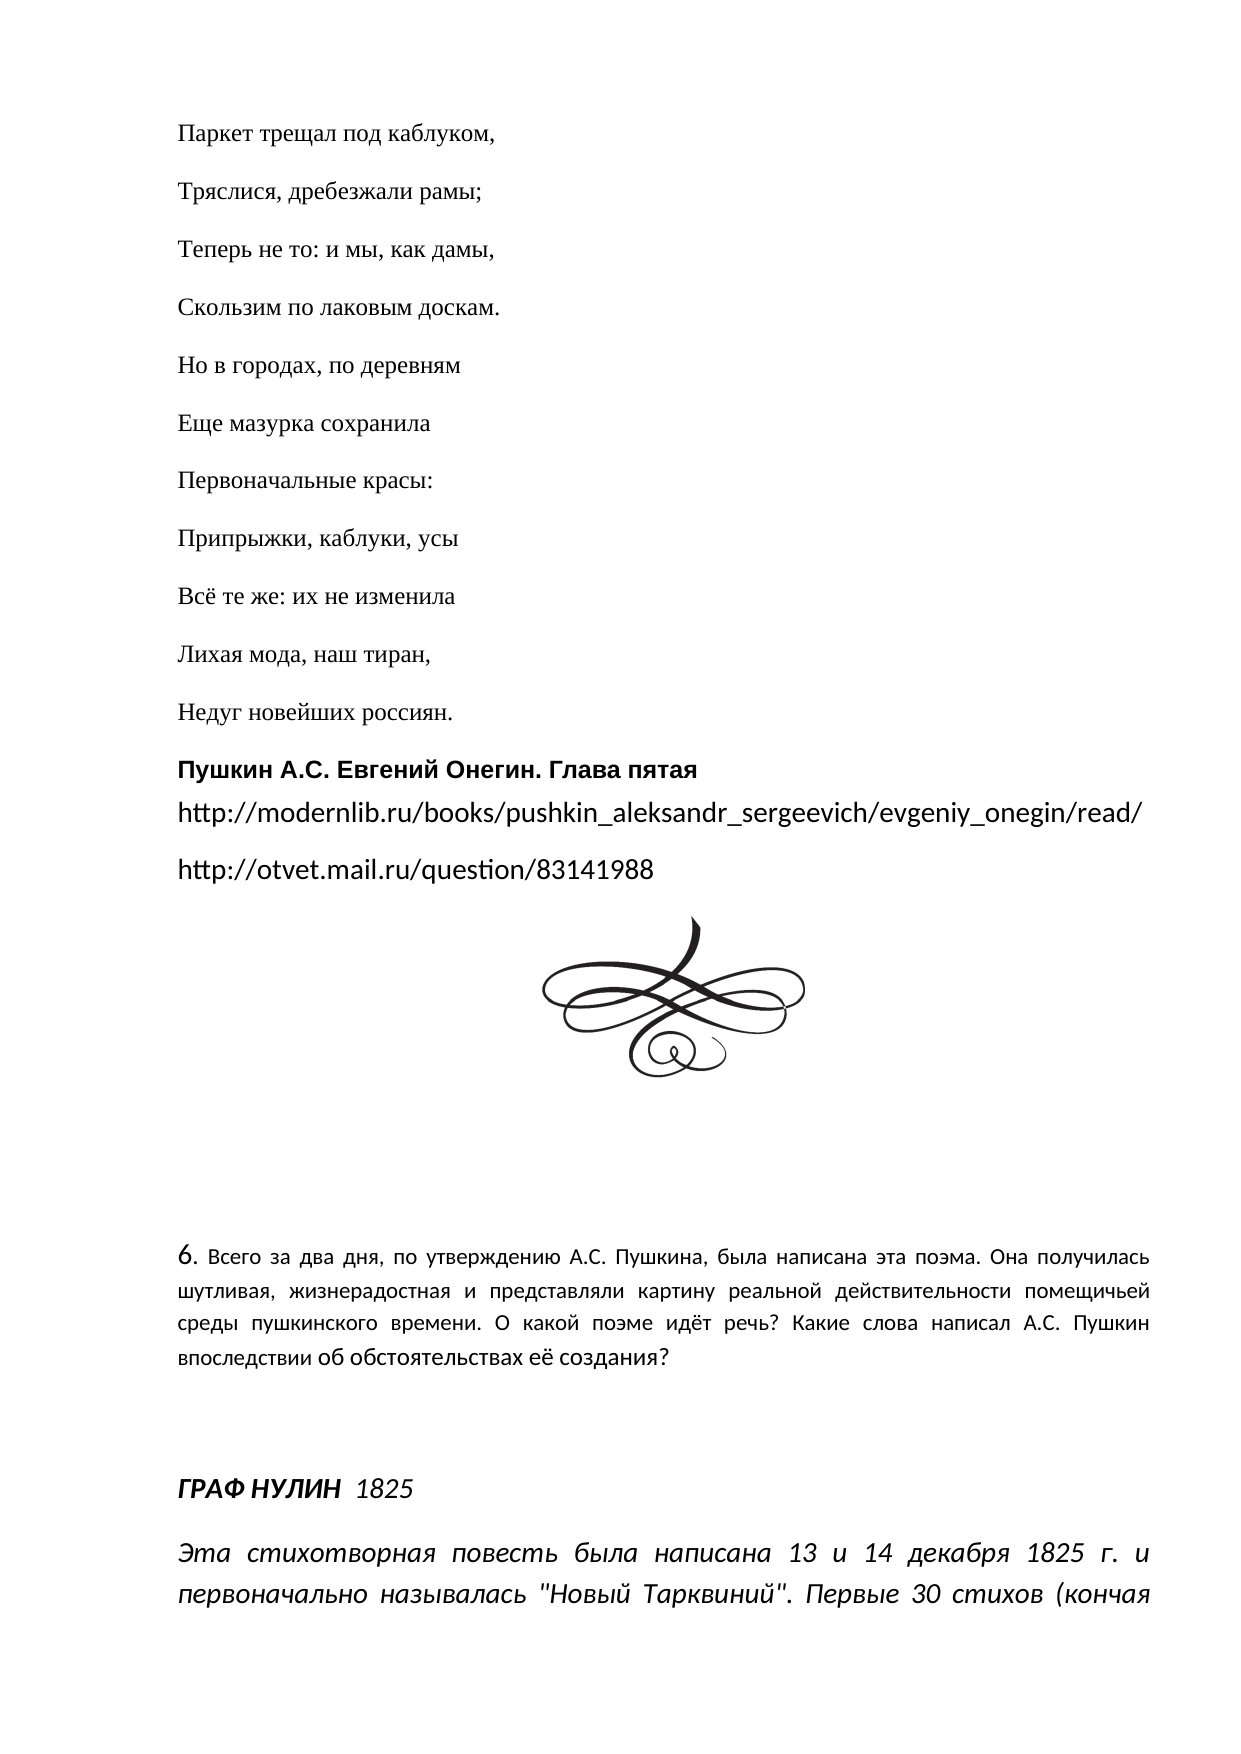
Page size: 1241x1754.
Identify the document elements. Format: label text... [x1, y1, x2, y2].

picture [524, 912, 805, 1088]
text Скользим по лаковым доскам. [177, 292, 1152, 321]
text 6. Всего за два дня, по утверждению А.С. Пушкина, была написана эта поэма. Она получилась шутливая, жизнерадостная и представляли картину реальной действительности помещичьей среды пушкинского времени. О какой поэме идёт речь? Какие слова написал А.С. Пушкин впоследствии об обстоятельствах её создания? [177, 1236, 1152, 1371]
text ГРАФ НУЛИН 1825 [177, 1470, 1152, 1505]
text Недуг новейших россиян. [177, 697, 1152, 726]
text Тряслися, дребезжали рамы; [177, 176, 1152, 205]
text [177, 1534, 1152, 1611]
text Но в городах, по деревням [177, 350, 1152, 378]
subtitle Пушкин А.С. Евгений Онегин. Глава пятая [177, 755, 1152, 784]
text Первоначальные красы: [177, 466, 1152, 494]
text Всё те же: их не изменила [177, 581, 1152, 610]
text http://modernlib.ru/books/pushkin_aleksandr_sergeevich/evgeniy_onegin/read/ [177, 794, 1152, 830]
text Теперь не то: и мы, как дамы, [177, 234, 1152, 263]
text Паркет трещал под каблуком, [177, 118, 1152, 147]
text Еще мазурка сохранила [177, 408, 1152, 436]
text Припрыжки, каблуки, усы [177, 523, 1152, 552]
text Лихая мода, наш тиран, [177, 639, 1152, 668]
text http://otvet.mail.ru/question/83141988 [177, 851, 1152, 887]
